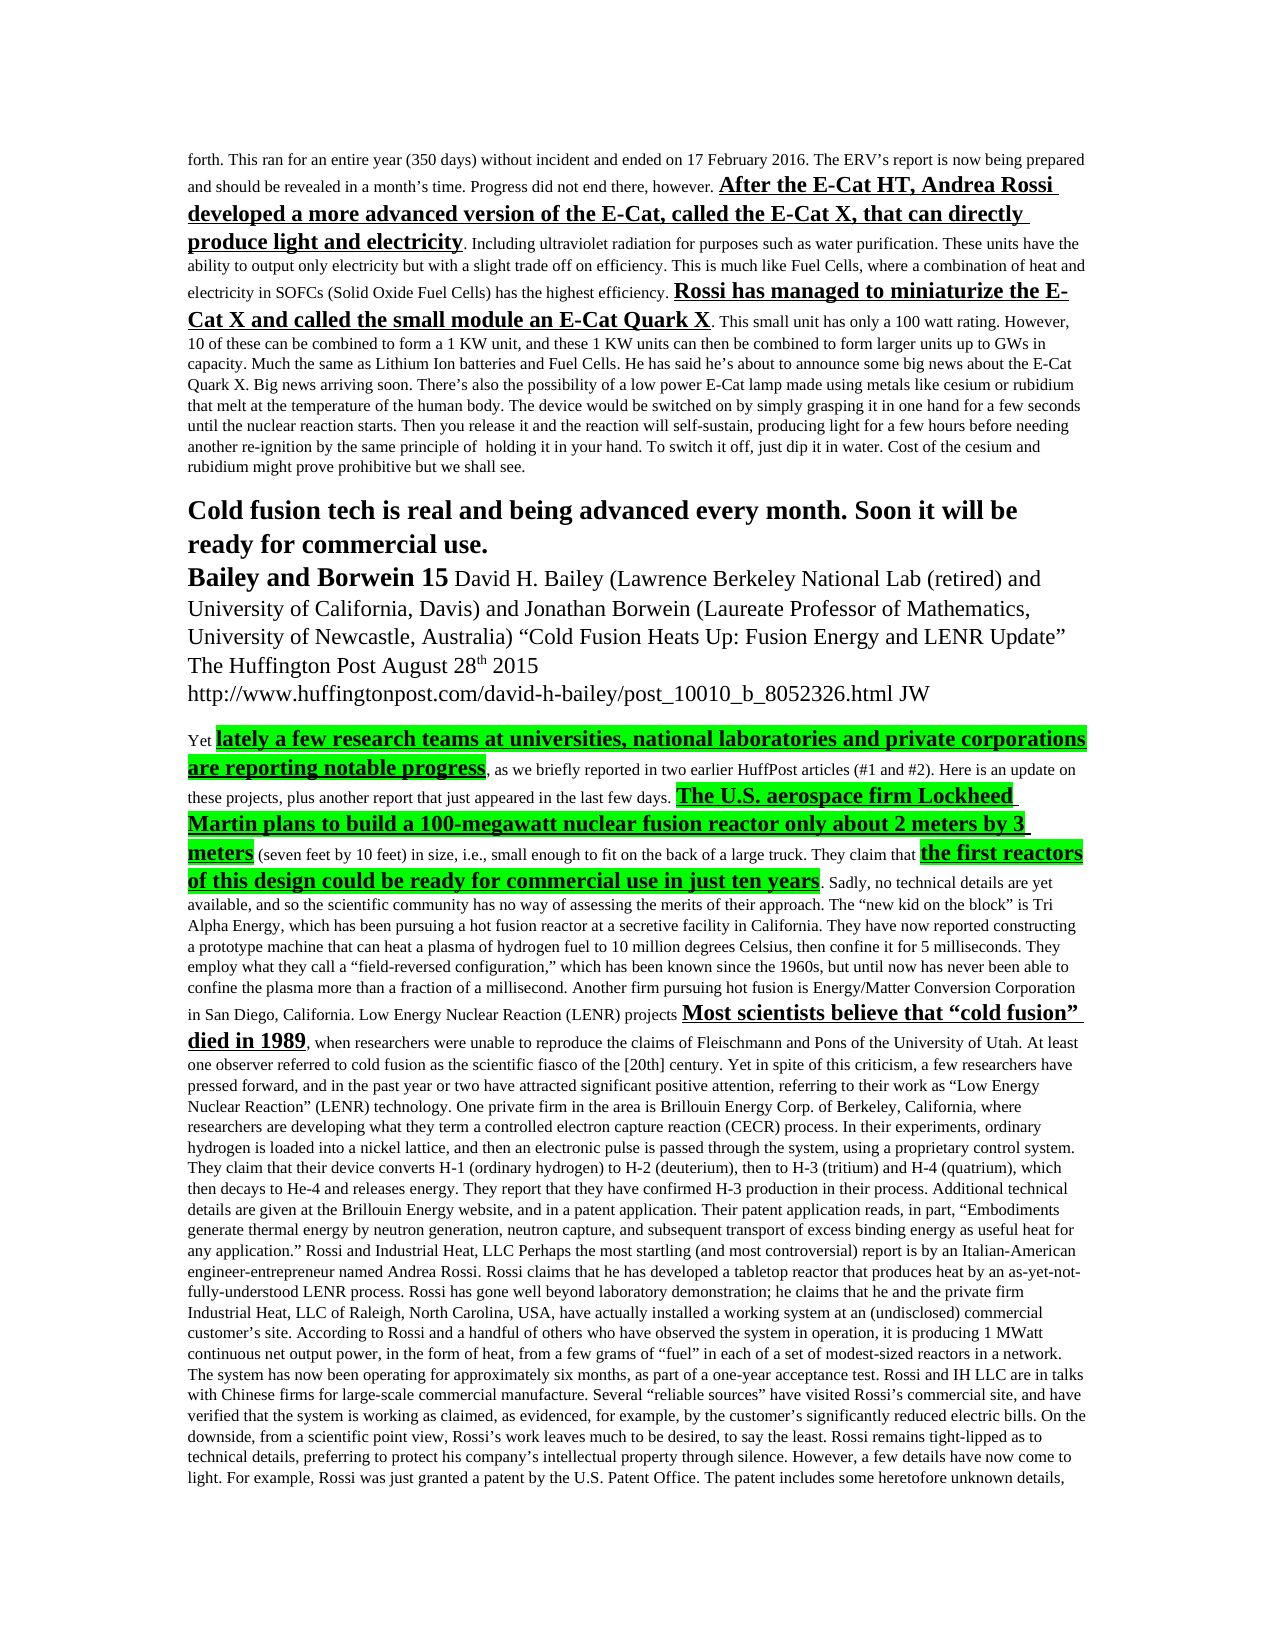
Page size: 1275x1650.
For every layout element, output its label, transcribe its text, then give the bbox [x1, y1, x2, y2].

text Bailey and Borwein 15 David H. Bailey (Lawrence Berkeley National Lab (retired) and University of California, Davis) and Jonathan Borwein (Laureate Professor of Mathematics, University of Newcastle, Australia) “Cold Fusion Heats Up: Fusion Energy and LENR Update” The Huffington Post August 28th 2015 http://www.huffingtonpost.com/david-h-bailey/post_10010_b_8052326.html JW [187, 562, 1087, 706]
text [187, 150, 1087, 476]
subtitle Cold fusion tech is real and being advanced every month. Soon it will be ready for commercial use. [187, 494, 1087, 559]
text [187, 725, 1087, 1487]
